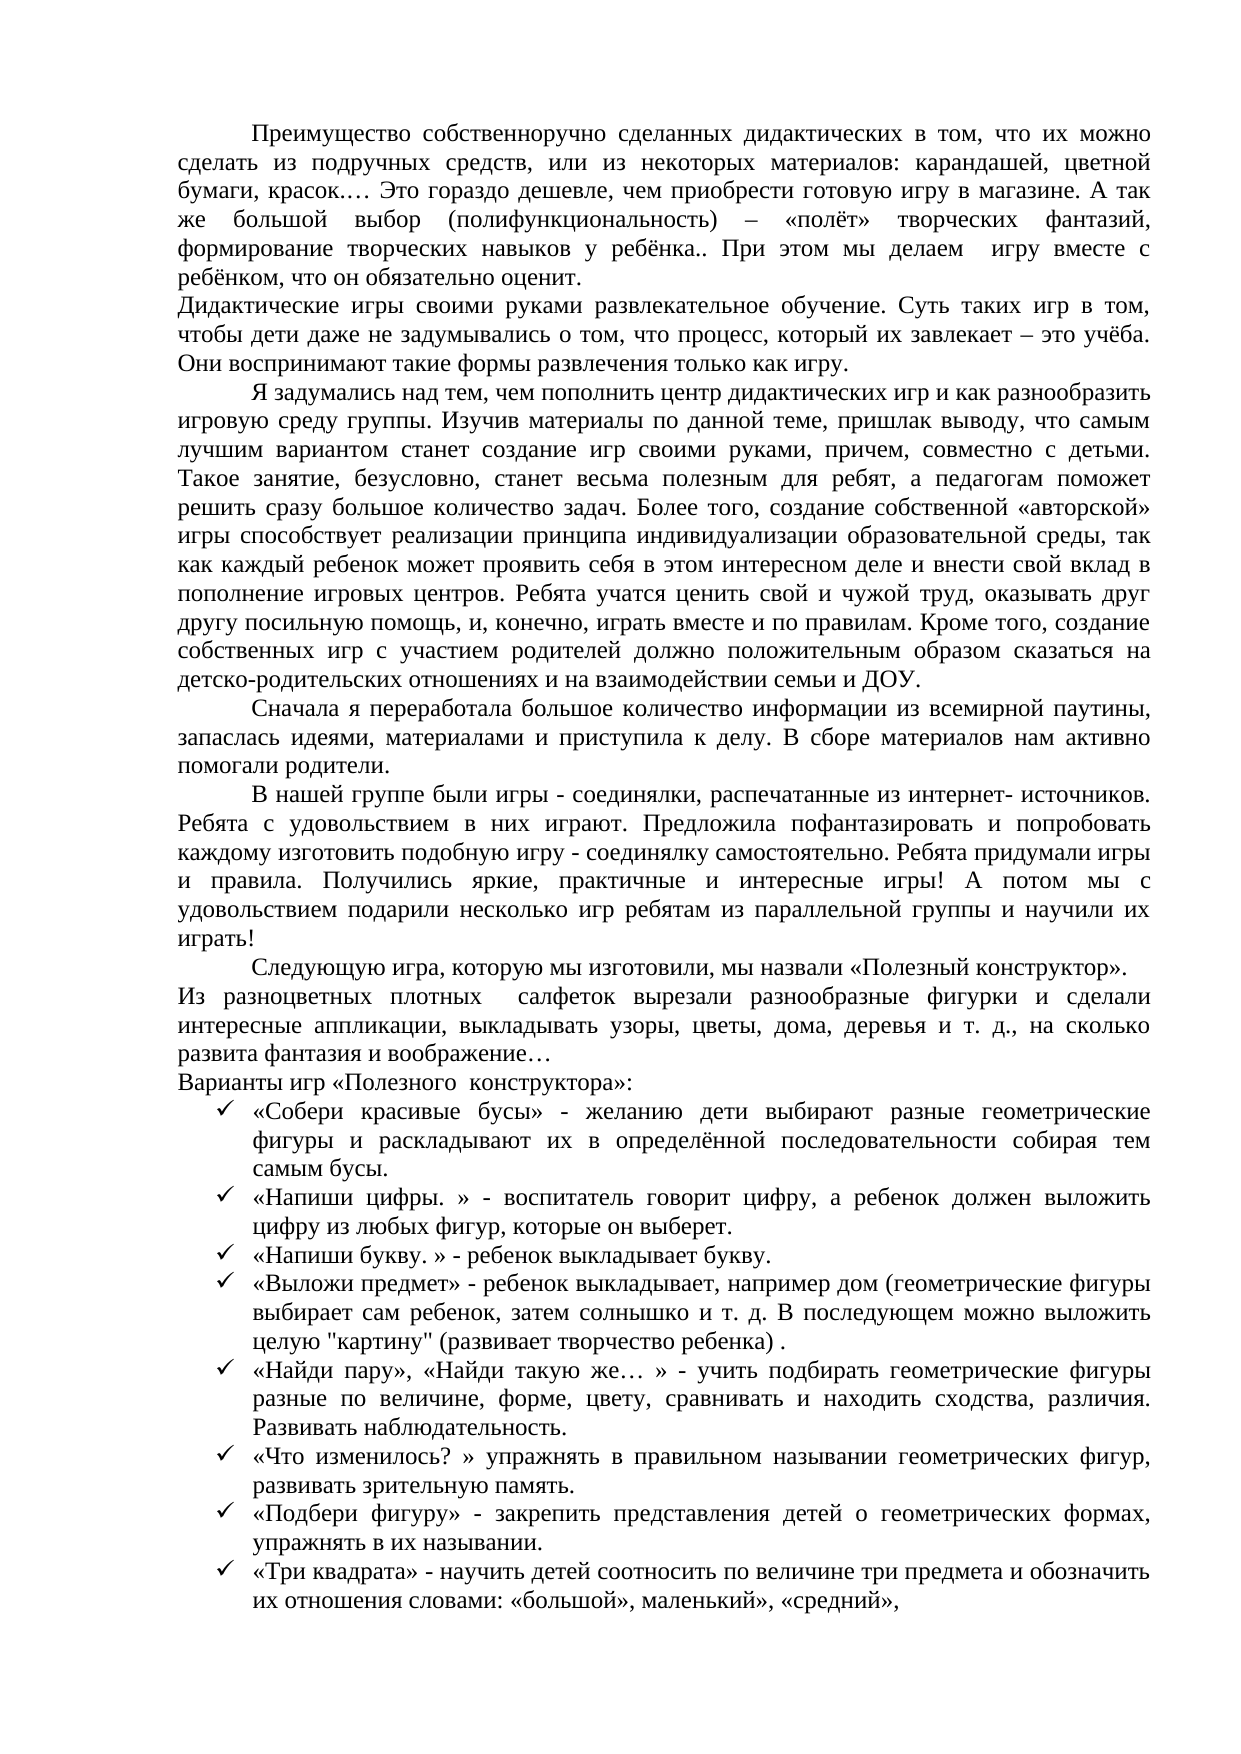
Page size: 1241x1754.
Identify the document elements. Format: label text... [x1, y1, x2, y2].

list «Три квадрата» - научить детей соотносить по величине три предмета и обозначить их отношения словами: «большой», маленький», «средний», [215, 1556, 1152, 1613]
list «Подбери фигуру» - закрепить представления детей о геометрических формах, упражнять в их назывании. [215, 1498, 1152, 1556]
text Следующую игра, которую мы изготовили, мы назвали «Полезный конструктор». [177, 952, 1152, 981]
text Преимущество собственноручно сделанных дидактических в том, что их можно сделать из подручных средств, или из некоторых материалов: карандашей, цветной бумаги, красок.… Это гораздо дешевле, чем приобрести готовую игру в магазине. А так же большой выбор (полифункциональность) – «полёт» творческих фантазий, формирование творческих навыков у ребёнка.. При этом мы делаем игру вместе с ребёнком, что он обязательно оценит. [177, 118, 1152, 291]
list «Что изменилось? » упражнять в правильном назывании геометрических фигур, развивать зрительную память. [215, 1441, 1152, 1498]
list «Напиши цифры. » - воспитатель говорит цифру, а ребенок должен выложить цифру из любых фигур, которые он выберет. [215, 1182, 1152, 1240]
text Из разноцветных плотных салфеток вырезали разнообразные фигурки и сделали интересные аппликации, выкладывать узоры, цветы, дома, деревья и т. д., на сколько развита фантазия и воображение… [177, 981, 1152, 1067]
list «Собери красивые бусы» - желанию дети выбирают разные геометрические фигуры и раскладывают их в определённой последовательности собирая тем самым бусы. [215, 1096, 1152, 1182]
text Сначала я переработала большое количество информации из всемирной паутины, запаслась идеями, материалами и приступила к делу. В сборе материалов нам активно помогали родители. [177, 693, 1152, 779]
text Дидактические игры своими руками развлекательное обучение. Суть таких игр в том, чтобы дети даже не задумывались о том, что процесс, который их завлекает – это учёба. Они воспринимают такие формы развлечения только как игру. [177, 291, 1152, 377]
text Я задумались над тем, чем пополнить центр дидактических игр и как разнообразить игровую среду группы. Изучив материалы по данной теме, пришлак выводу, что самым лучшим вариантом станет создание игр своими руками, причем, совместно с детьми. Такое занятие, безусловно, станет весьма полезным для ребят, а педагогам поможет решить сразу большое количество задач. Более того, создание собственной «авторской» игры способствует реализации принципа индивидуализации образовательной среды, так как каждый ребенок может проявить себя в этом интересном деле и внести свой вклад в пополнение игровых центров. Ребята учатся ценить свой и чужой труд, оказывать друг другу посильную помощь, и, конечно, играть вместе и по правилам. Кроме того, создание собственных игр с участием родителей должно положительным образом сказаться на детско-родительских отношениях и на взаимодействии семьи и ДОУ. [177, 377, 1152, 693]
text Варианты игр «Полезного конструктора»: [177, 1067, 1152, 1096]
list «Найди пару», «Найди такую же… » - учить подбирать геометрические фигуры разные по величине, форме, цвету, сравнивать и находить сходства, различия. Развивать наблюдательность. [215, 1355, 1152, 1441]
list «Напиши букву. » - ребенок выкладывает букву. [215, 1240, 1152, 1268]
list «Выложи предмет» - ребенок выкладывает, например дом (геометрические фигуры выбирает сам ребенок, затем солнышко и т. д. В последующем можно выложить целую "картину" (развивает творчество ребенка) . [215, 1268, 1152, 1355]
text В нашей группе были игры - соединялки, распечатанные из интернет- источников. Ребята с удовольствием в них играют. Предложила пофантазировать и попробовать каждому изготовить подобную игру - соединялку самостоятельно. Ребята придумали игры и правила. Получились яркие, практичные и интересные игры! А потом мы с удовольствием подарили несколько игр ребятам из параллельной группы и научили их играть! [177, 779, 1152, 952]
